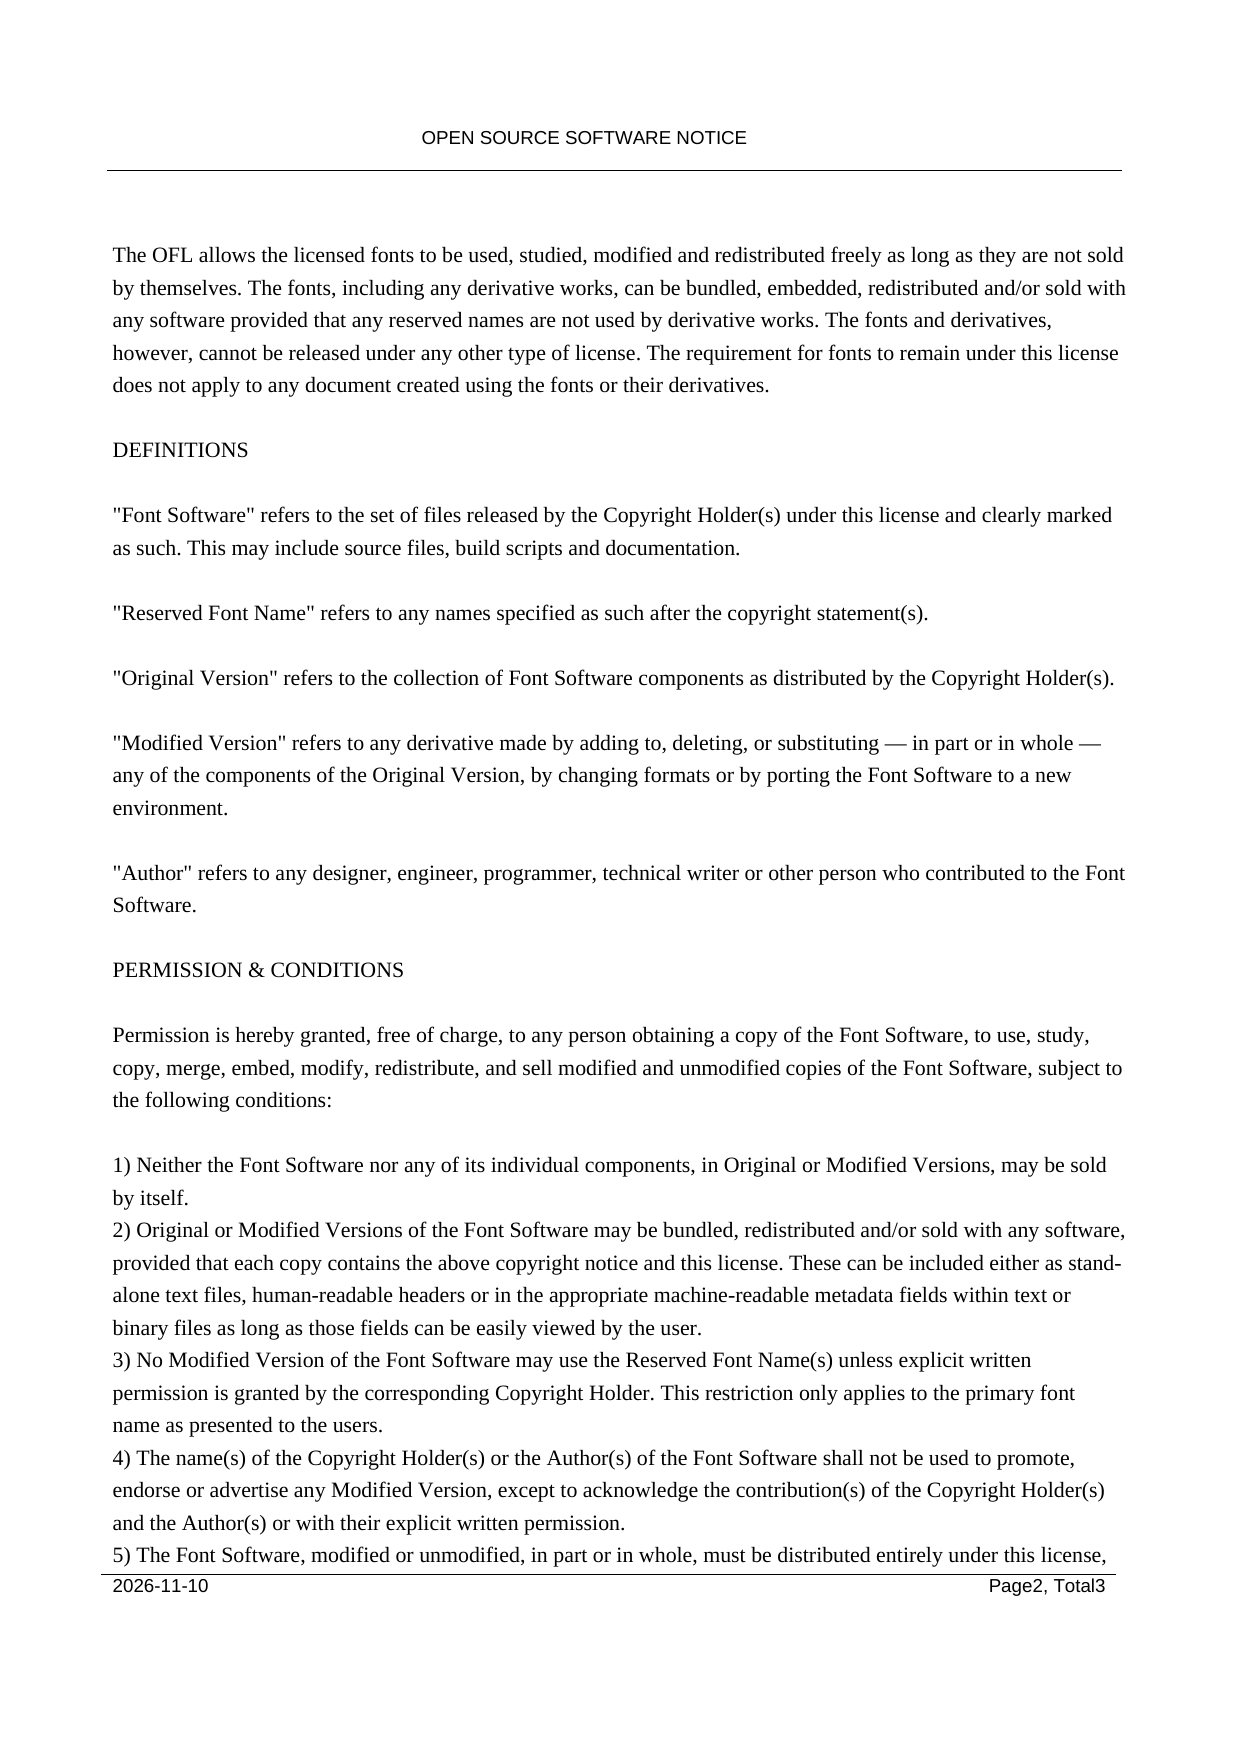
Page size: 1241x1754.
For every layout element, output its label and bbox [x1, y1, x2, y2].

text [112, 206, 1128, 1571]
